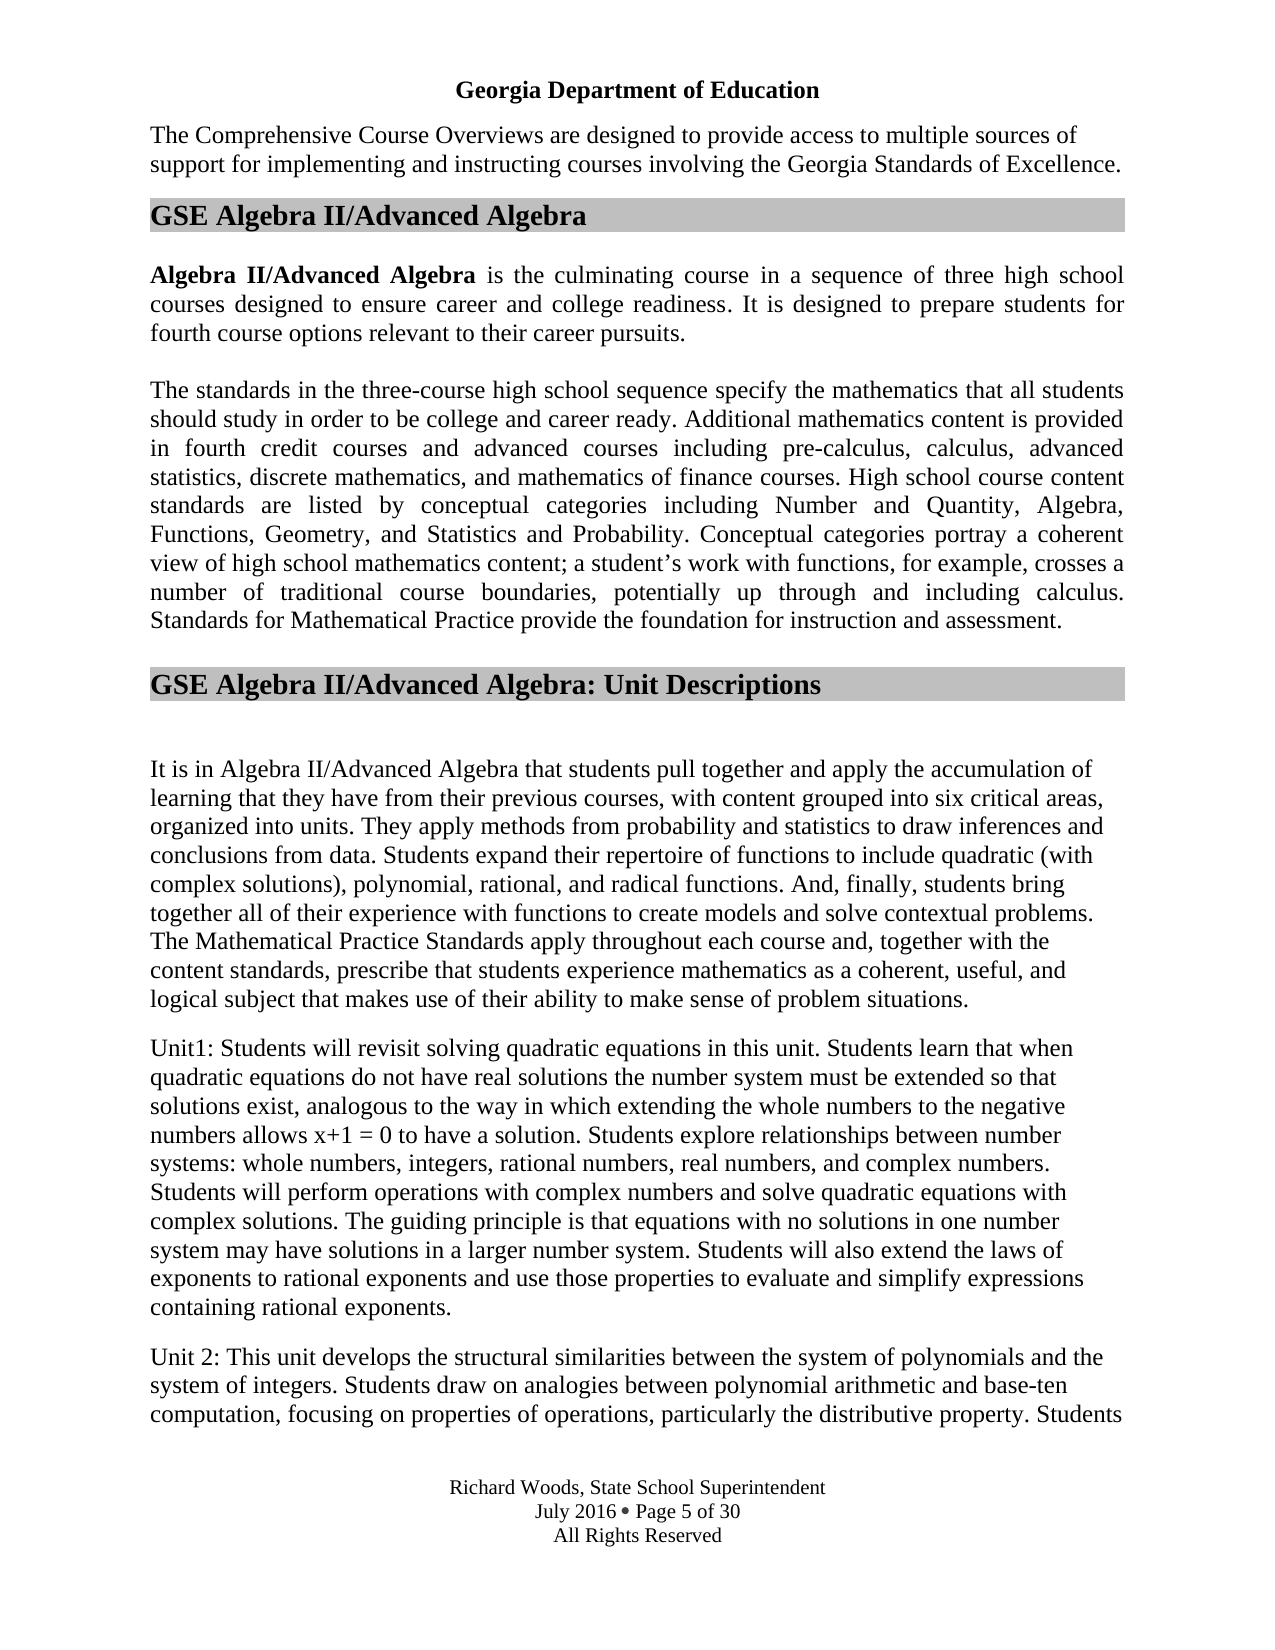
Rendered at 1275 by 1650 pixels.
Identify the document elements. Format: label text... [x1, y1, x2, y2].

text GSE Algebra II/Advanced Algebra: Unit Descriptions [150, 667, 1125, 701]
text It is in Algebra II/Advanced Algebra that students pull together and apply the accumulation of learning that they have from their previous courses, with content grouped into six critical areas, organized into units. They apply methods from probability and statistics to draw inferences and conclusions from data. Students expand their repertoire of functions to include quadratic (with complex solutions), polynomial, rational, and radical functions. And, finally, students bring together all of their experience with functions to create models and solve contextual problems. The Mathematical Practice Standards apply throughout each course and, together with the content standards, prescribe that students experience mathematics as a coherent, useful, and logical subject that makes use of their ability to make sense of problem situations. [150, 754, 1125, 1013]
text The standards in the three-course high school sequence specify the mathematics that all students should study in order to be college and career ready. Additional mathematics content is provided in fourth credit courses and advanced courses including pre-calculus, calculus, advanced statistics, discrete mathematics, and mathematics of finance courses. High school course content standards are listed by conceptual categories including Number and Quantity, Algebra, Functions, Geometry, and Statistics and Probability. Conceptual categories portray a coherent view of high school mathematics content; a student’s work with functions, for example, crosses a number of traditional course boundaries, potentially up through and including calculus. Standards for Mathematical Practice provide the foundation for instruction and assessment. [150, 376, 1125, 634]
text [150, 1342, 1125, 1428]
text The Comprehensive Course Overviews are designed to provide access to multiple sources of support for implementing and instructing courses involving the Georgia Standards of Excellence. [150, 120, 1125, 177]
text GSE Algebra II/Advanced Algebra [150, 198, 1125, 232]
text Algebra II/Advanced Algebra is the culminating course in a sequence of three high school courses designed to ensure career and college readiness. It is designed to prepare students for fourth course options relevant to their career pursuits. [150, 261, 1125, 347]
text Unit1: Students will revisit solving quadratic equations in this unit. Students learn that when quadratic equations do not have real solutions the number system must be extended so that solutions exist, analogous to the way in which extending the whole numbers to the negative numbers allows x+1 = 0 to have a solution. Students explore relationships between number systems: whole numbers, integers, rational numbers, real numbers, and complex numbers. Students will perform operations with complex numbers and solve quadratic equations with complex solutions. The guiding principle is that equations with no solutions in one number system may have solutions in a larger number system. Students will also extend the laws of exponents to rational exponents and use those properties to evaluate and simplify expressions containing rational exponents. [150, 1033, 1125, 1321]
